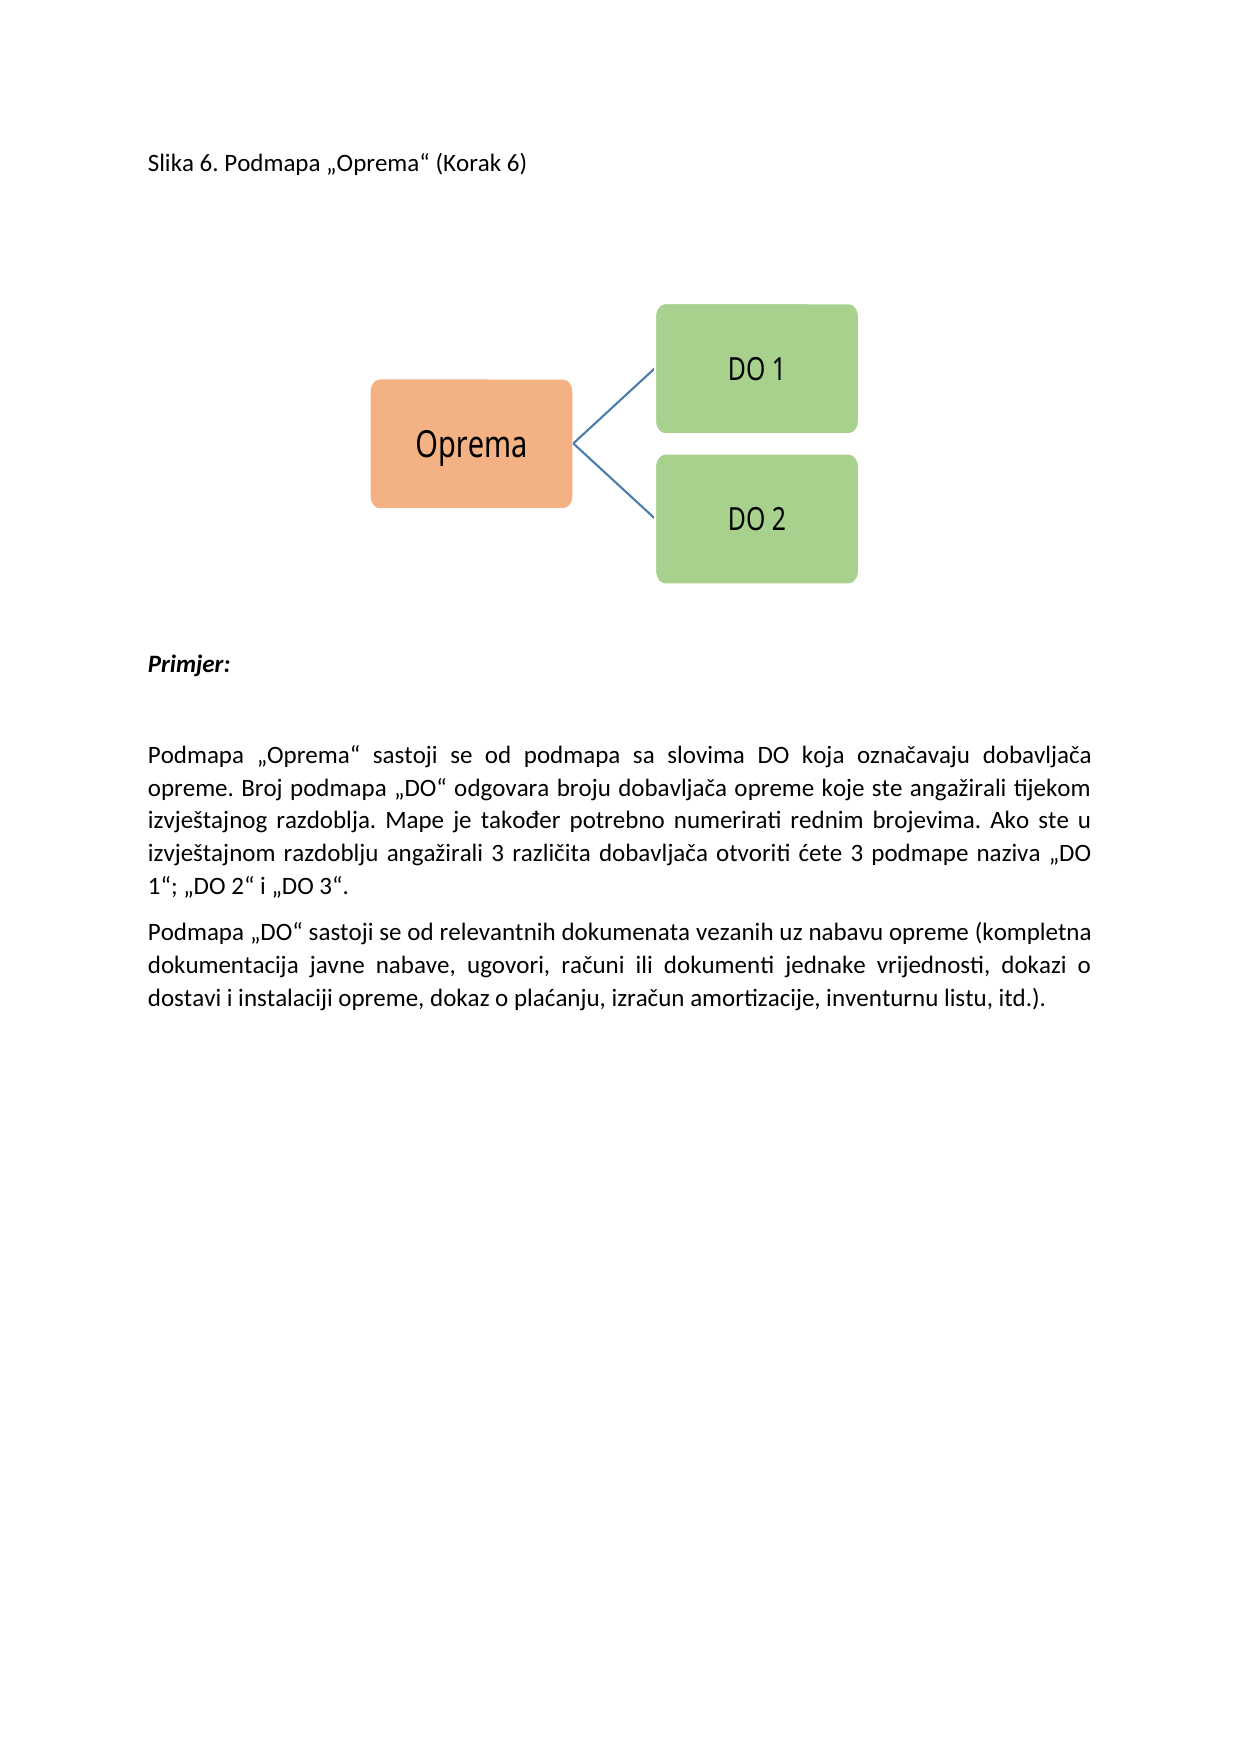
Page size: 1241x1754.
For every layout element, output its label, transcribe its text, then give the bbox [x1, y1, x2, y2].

text Podmapa „DO“ sastoji se od relevantnih dokumenata vezanih uz nabavu opreme (kompletna dokumentacija javne nabave, ugovori, računi ili dokumenti jednake vrijednosti, dokazi o dostavi i instalaciji opreme, dokaz o plaćanju, izračun amortizacije, inventurnu listu, itd.). [148, 916, 1093, 1012]
text Podmapa „Oprema“ sastoji se od podmapa sa slovima DO koja označavaju dobavljača opreme. Broj podmapa „DO“ odgovara broju dobavljača opreme koje ste angažirali tijekom izvještajnog razdoblja. Mape je također potrebno numerirati rednim brojevima. Ako ste u izvještajnom razdoblju angažirali 3 različita dobavljača otvoriti ćete 3 podmape naziva „DO 1“; „DO 2“ i „DO 3“. [148, 739, 1093, 901]
text Slika 6. Podmapa „Oprema“ (Korak 6) [148, 148, 1093, 178]
text Primjer: [148, 648, 1093, 678]
